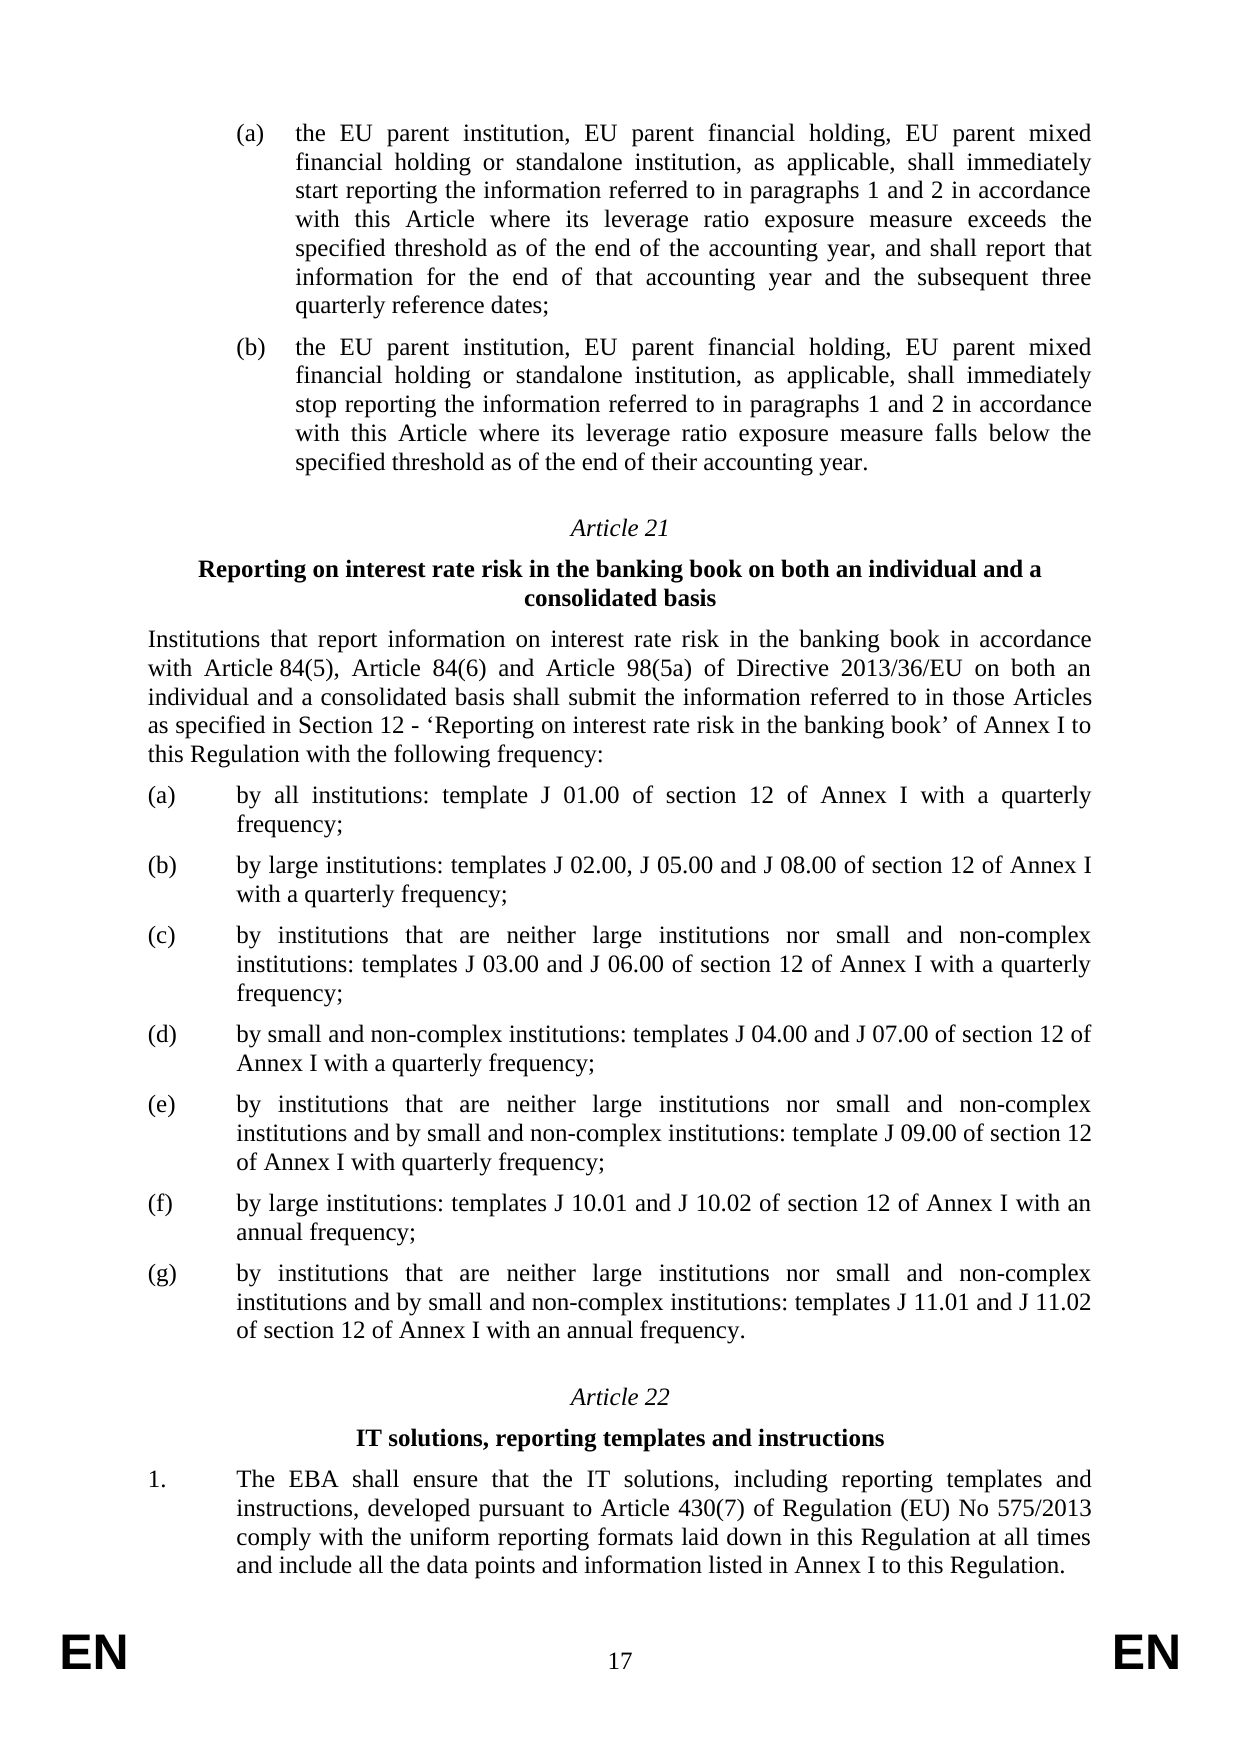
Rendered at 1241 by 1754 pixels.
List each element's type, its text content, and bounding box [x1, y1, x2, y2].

text (a) the EU parent institution, EU parent financial holding, EU parent mixed financial holding or standalone institution, as applicable, shall immediately start reporting the information referred to in paragraphs 1 and 2 in accordance with this Article where its leverage ratio exposure measure exceeds the specified threshold as of the end of the accounting year, and shall report that information for the end of that accounting year and the subsequent three quarterly reference dates; [236, 118, 1093, 319]
text (c) by institutions that are neither large institutions nor small and non-complex institutions: templates J 03.00 and J 06.00 of section 12 of Annex I with a quarterly frequency; [148, 921, 1093, 1007]
text (b) the EU parent institution, EU parent financial holding, EU parent mixed financial holding or standalone institution, as applicable, shall immediately stop reporting the information referred to in paragraphs 1 and 2 in accordance with this Article where its leverage ratio exposure measure falls below the specified threshold as of the end of their accounting year. [236, 332, 1093, 476]
text (f) by large institutions: templates J 10.01 and J 10.02 of section 12 of Annex I with an annual frequency; [148, 1188, 1093, 1246]
text Article 22 [148, 1382, 1093, 1411]
text IT solutions, reporting templates and instructions [148, 1423, 1093, 1452]
text (b) by large institutions: templates J 02.00, J 05.00 and J 08.00 of section 12 of Annex I with a quarterly frequency; [148, 851, 1093, 908]
text (g) by institutions that are neither large institutions nor small and non-complex institutions and by small and non-complex institutions: templates J 11.01 and J 11.02 of section 12 of Annex I with an annual frequency. [148, 1258, 1093, 1344]
text 1. The EBA shall ensure that the IT solutions, including reporting templates and instructions, developed pursuant to Article 430(7) of Regulation (EU) No 575/2013 comply with the uniform reporting formats laid down in this Regulation at all times and include all the data points and information listed in Annex I to this Regulation. [148, 1464, 1093, 1579]
text Institutions that report information on interest rate risk in the banking book in accordance with Article 84(5), Article 84(6) and Article 98(5a) of Directive 2013/36/EU on both an individual and a consolidated basis shall submit the information referred to in those Articles as specified in Section 12 - ‘Reporting on interest rate risk in the banking book’ of Annex I to this Regulation with the following frequency: [148, 624, 1093, 768]
text (e) by institutions that are neither large institutions nor small and non-complex institutions and by small and non-complex institutions: template J 09.00 of section 12 of Annex I with quarterly frequency; [148, 1089, 1093, 1176]
text (a) by all institutions: template J 01.00 of section 12 of Annex I with a quarterly frequency; [148, 781, 1093, 838]
text (d) by small and non-complex institutions: templates J 04.00 and J 07.00 of section 12 of Annex I with a quarterly frequency; [148, 1019, 1093, 1077]
text Article 21 [148, 513, 1093, 542]
text Reporting on interest rate risk in the banking book on both an individual and a consolidated basis [148, 554, 1093, 612]
